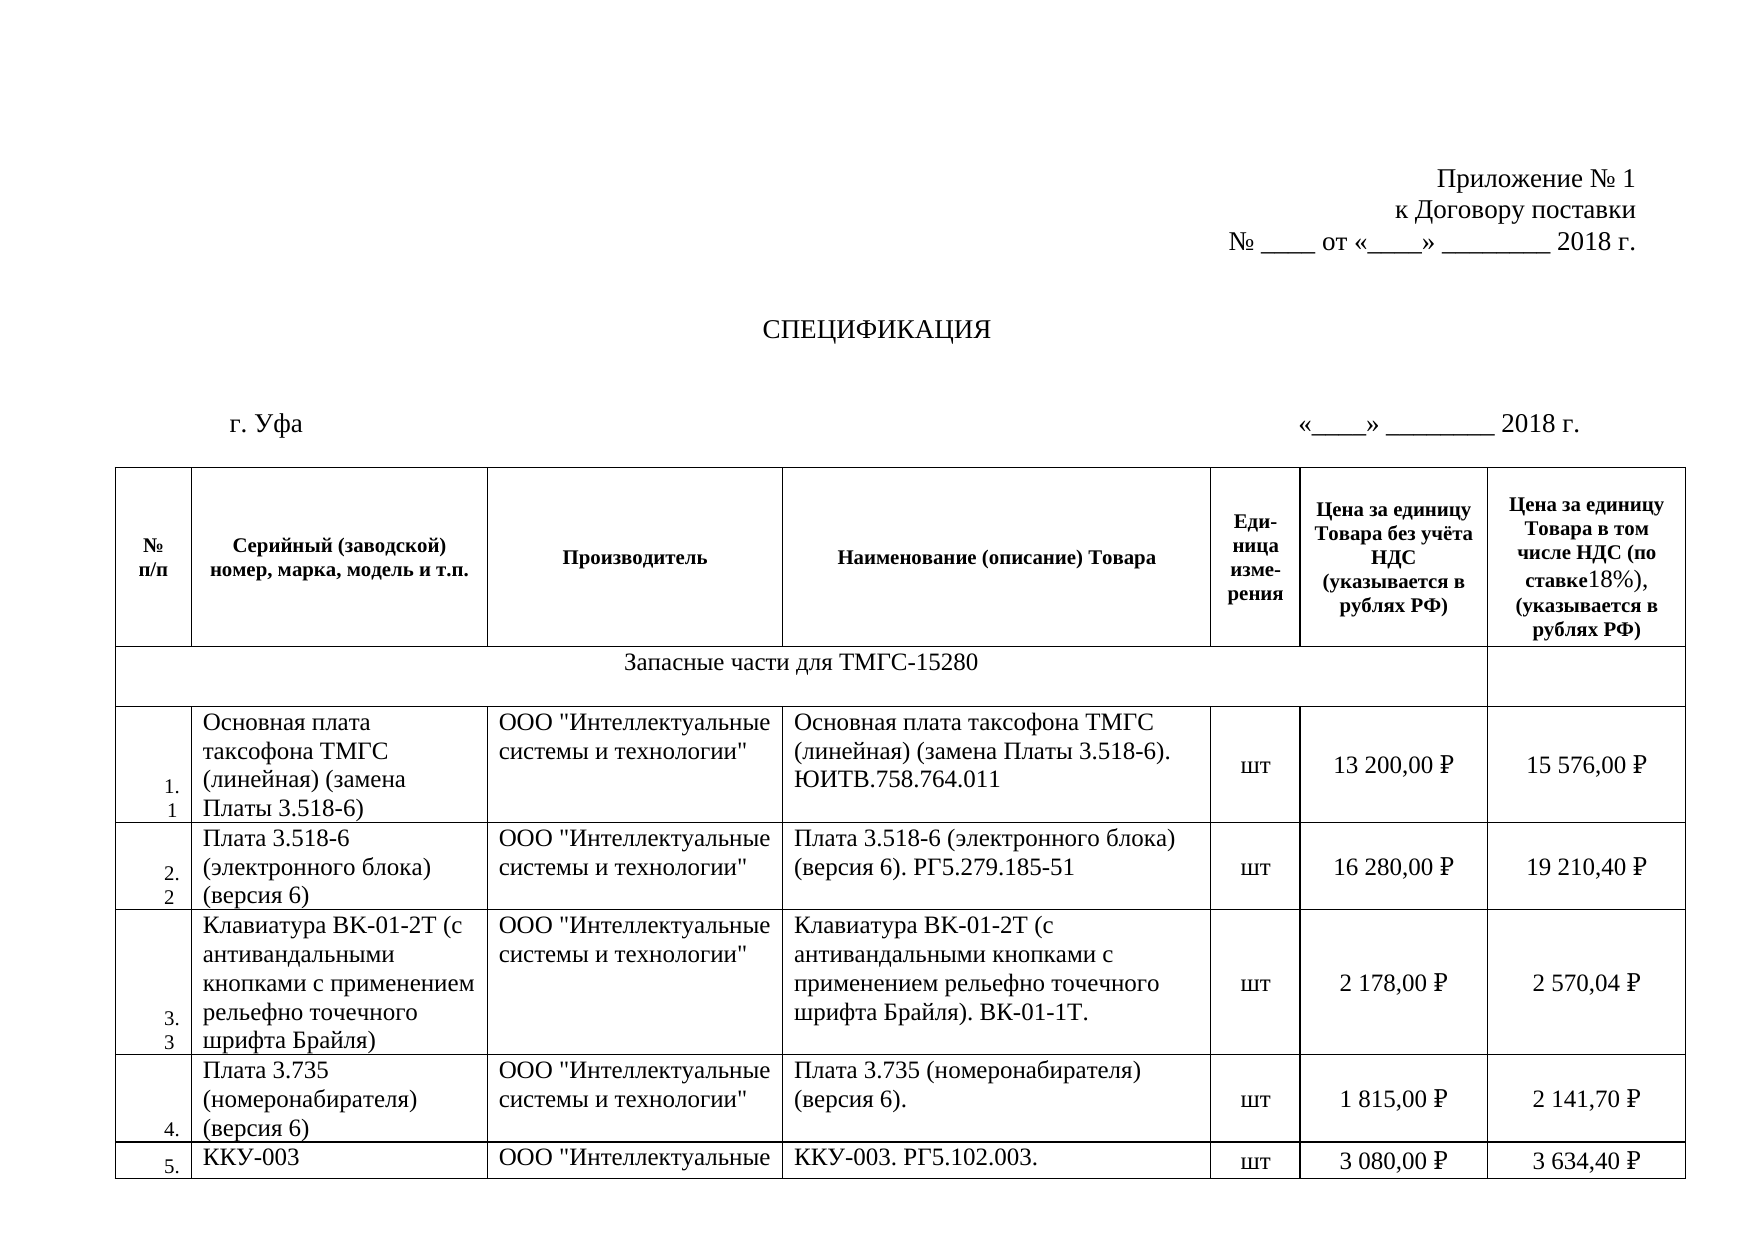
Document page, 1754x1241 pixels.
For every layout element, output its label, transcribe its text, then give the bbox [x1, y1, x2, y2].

table_cell ООО "Интеллектуальные системы и технологии" [488, 823, 782, 909]
table_cell шт [1211, 707, 1299, 822]
table_header Еди-ница изме-рения [1211, 468, 1299, 646]
table_cell Плата 3.735 (номеронабирателя) (версия 6) [192, 1055, 487, 1141]
table_cell Основная плата таксофона ТМГС (линейная) (замена Платы 3.518-6) [192, 707, 487, 822]
text № ____ от «____» ________ 2018 г. [118, 225, 1636, 256]
table_cell Плата 3.518-6 (электронного блока) (версия 6). РГ5.279.185-51 [783, 823, 1210, 909]
table_cell 3 [116, 910, 191, 1054]
table_header Цена за единицу Товара без учёта НДС (указывается в рублях РФ) [1301, 468, 1487, 646]
table_cell Плата 3.518-6 (электронного блока) (версия 6) [192, 823, 487, 909]
table_cell шт [1211, 1143, 1299, 1178]
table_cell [488, 910, 782, 1054]
table_cell [116, 1055, 191, 1141]
table_cell 15 576,00 ₽ [1488, 707, 1685, 822]
table_cell шт [1211, 823, 1299, 909]
table_header Серийный (заводской) номер, марка, модель и т.п. [192, 468, 487, 646]
table_cell 2 141,70 ₽ [1488, 1055, 1685, 1141]
table_cell Основная плата таксофона ТМГС (линейная) (замена Платы 3.518-6). ЮИТВ.758.764.011 [783, 707, 1210, 822]
table_cell 2 178,00 ₽ [1301, 910, 1487, 1054]
table_cell 3 634,40 ₽ [1488, 1143, 1685, 1178]
table_header Цена за единицу Товара в том числе НДС (по ставке18%), (указывается в рублях РФ) [1488, 468, 1685, 646]
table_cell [488, 1143, 782, 1178]
table_cell Клавиатура BK-01-2T (с антивандальными кнопками с применением рельефно точечного шрифта Брайля) [192, 910, 487, 1054]
table_cell 16 280,00 ₽ [1301, 823, 1487, 909]
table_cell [488, 1055, 782, 1141]
table_header Производитель [488, 468, 782, 646]
table_cell Плата 3.735 (номеронабирателя) (версия 6). [783, 1055, 1210, 1141]
table_cell 19 210,40 ₽ [1488, 823, 1685, 909]
table_cell шт [1211, 910, 1299, 1054]
table_cell 2 [116, 823, 191, 909]
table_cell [783, 1143, 1210, 1178]
text г. Уфа «____» ________ 2018 г. [229, 407, 1636, 438]
table_cell 1 815,00 ₽ [1301, 1055, 1487, 1141]
table_cell шт [1211, 1055, 1299, 1141]
text к Договору поставки [118, 194, 1636, 225]
table_cell [1488, 647, 1685, 706]
table_header № п/п [116, 468, 191, 646]
table_cell ООО "Интеллектуальные системы и технологии" [488, 707, 782, 822]
table_cell Клавиатура BK-01-2T (с антивандальными кнопками с применением рельефно точечного шрифта Брайля). ВК-01-1Т. [783, 910, 1210, 1054]
table_cell 3 080,00 ₽ [1301, 1143, 1487, 1178]
table_cell ККУ-003 [192, 1143, 487, 1178]
text СПЕЦИФИКАЦИЯ [118, 313, 1636, 344]
table_cell Запасные части для ТМГС-15280 [116, 647, 1487, 706]
table_cell [116, 1143, 191, 1178]
table_cell 1 [116, 707, 191, 822]
table_header Наименование (описание) Товара [783, 468, 1210, 646]
text Приложение № 1 [118, 162, 1636, 194]
table_cell 2 570,04 ₽ [1488, 910, 1685, 1054]
table_cell 13 200,00 ₽ [1301, 707, 1487, 822]
